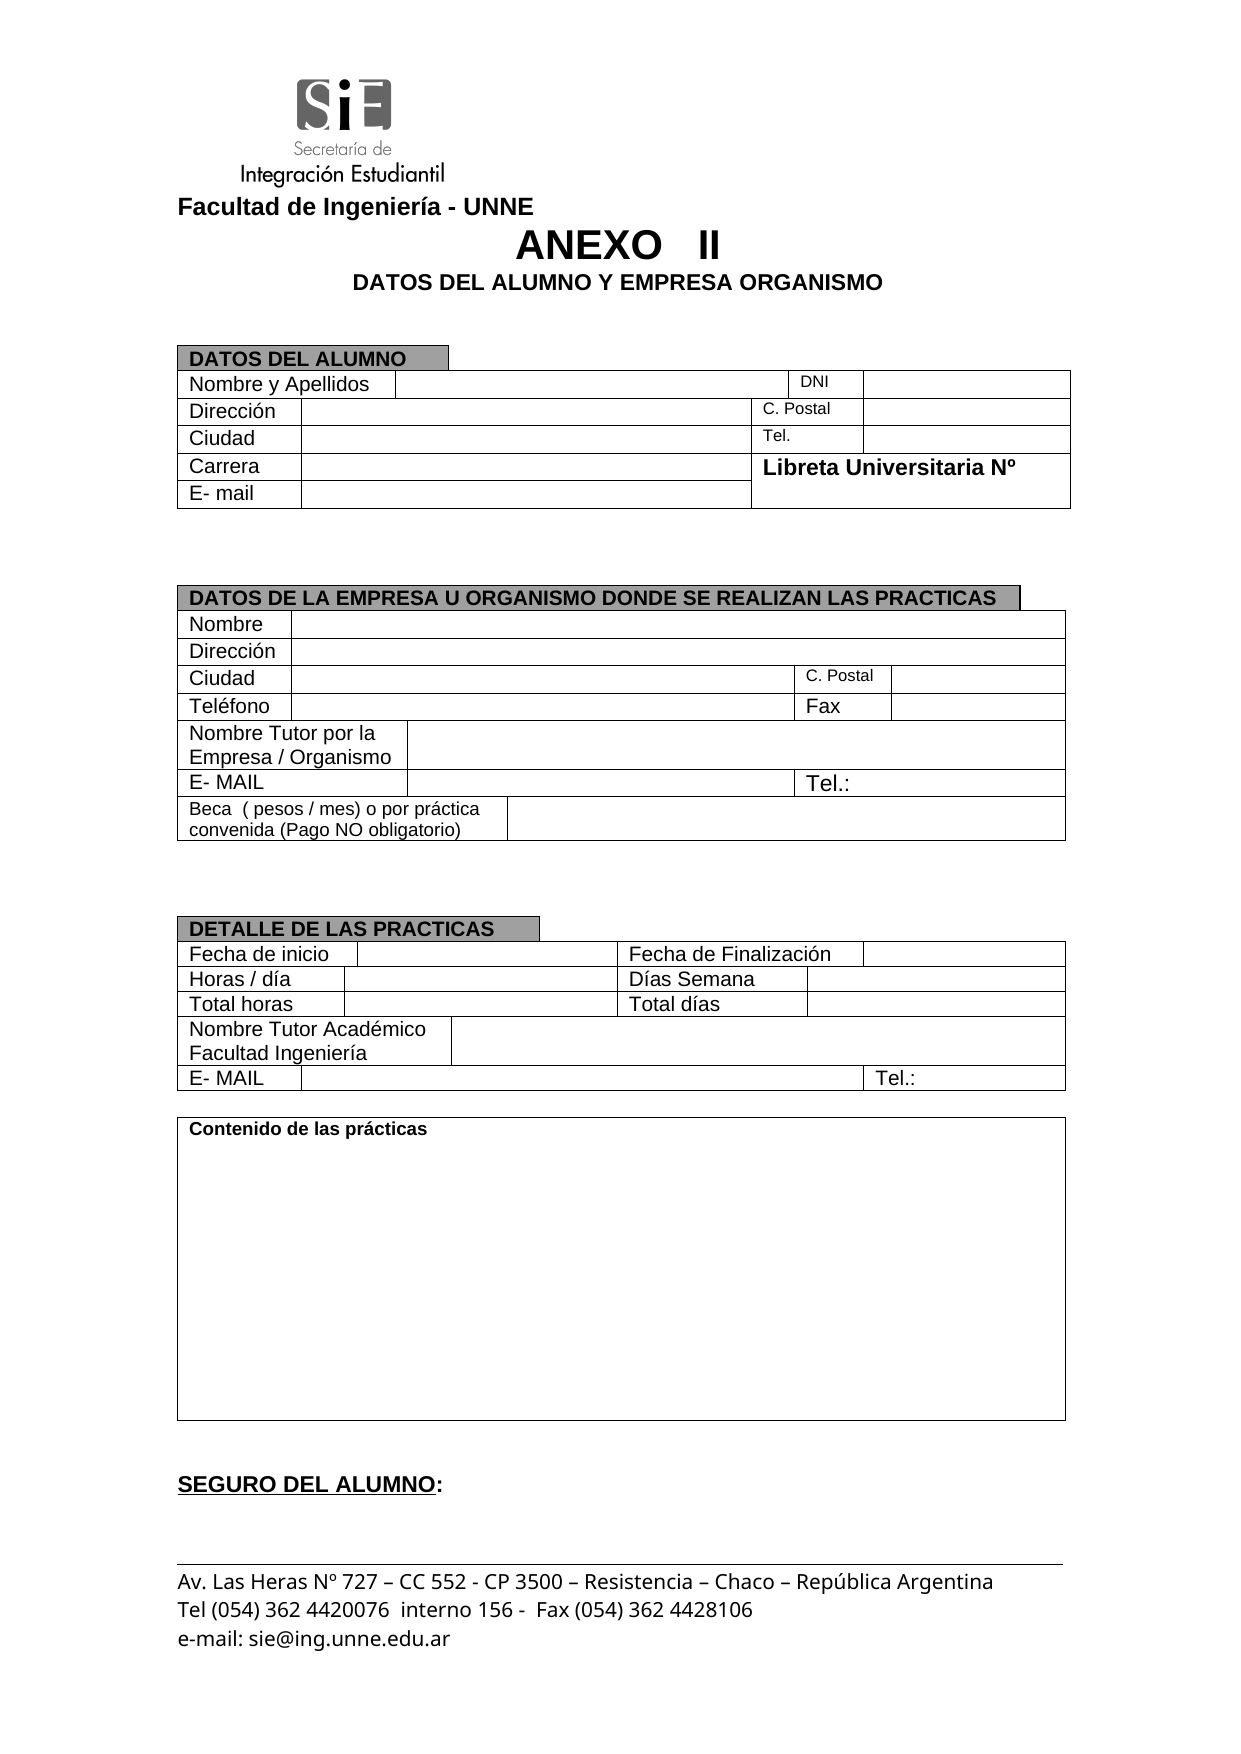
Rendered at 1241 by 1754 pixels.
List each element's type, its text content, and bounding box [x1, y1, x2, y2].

table_cell [808, 967, 1065, 991]
table_cell Nombre Tutor por la Empresa / Organismo [178, 721, 407, 769]
text ANEXO II [177, 221, 1058, 268]
table_cell [452, 1017, 1065, 1065]
table_cell [292, 666, 794, 692]
table_cell [302, 454, 751, 480]
table_cell [408, 721, 1065, 769]
table_cell Tel.: [795, 770, 1065, 796]
table_cell Fecha de inicio [178, 942, 357, 966]
table_cell Tel.: [864, 1066, 1065, 1090]
table_cell [508, 797, 1065, 840]
table_cell [302, 481, 751, 507]
table_cell [808, 992, 1065, 1016]
table_cell [864, 942, 1065, 966]
table_cell Nombre [178, 611, 291, 638]
table_header DATOS DE LA EMPRESA U ORGANISMO DONDE SE REALIZAN LAS PRACTICAS [178, 586, 1019, 610]
table_cell Ciudad [178, 426, 301, 453]
table_cell C. Postal [795, 666, 891, 692]
table_cell [864, 371, 1070, 398]
table_cell E- mail [178, 481, 301, 507]
table_cell Fax [795, 694, 891, 720]
table_cell DNI [789, 371, 863, 398]
table_cell [892, 666, 1065, 692]
table_cell [302, 426, 751, 453]
table_cell Libreta Universitaria Nº [752, 454, 1070, 507]
table_header DATOS DEL ALUMNO [178, 346, 448, 370]
table_cell Horas / día [178, 967, 344, 991]
table_cell [302, 399, 751, 425]
table_cell Ciudad [178, 666, 291, 692]
table_cell [302, 1066, 863, 1090]
table_cell Tel. [752, 426, 863, 453]
table_header Contenido de las prácticas [178, 1118, 1065, 1420]
table_cell Total días [618, 992, 807, 1016]
table_cell Dirección [178, 399, 301, 425]
table_cell [292, 611, 1065, 638]
table_cell Fecha de Finalización [618, 942, 863, 966]
table_cell Teléfono [178, 694, 291, 720]
table_cell E- MAIL [178, 1066, 301, 1090]
table_cell [292, 639, 1065, 665]
table_cell Total horas [178, 992, 344, 1016]
picture [234, 73, 451, 192]
table_cell Dirección [178, 639, 291, 665]
table_cell Beca ( pesos / mes) o por práctica convenida (Pago NO obligatorio) [178, 797, 507, 840]
table_cell [358, 942, 617, 966]
table_cell E- MAIL [178, 770, 407, 796]
table_header DETALLE DE LAS PRACTICAS [178, 917, 539, 941]
text DATOS DEL ALUMNO Y EMPRESA ORGANISMO [177, 268, 1058, 295]
text SEGURO DEL ALUMNO: [177, 1471, 1058, 1498]
table_cell [864, 399, 1070, 425]
table_cell Nombre y Apellidos [178, 371, 395, 398]
table_cell [292, 694, 794, 720]
table_cell [345, 967, 617, 991]
table_cell [396, 371, 788, 398]
table_cell Nombre Tutor Académico Facultad Ingeniería [178, 1017, 451, 1065]
table_cell [892, 694, 1065, 720]
table_cell C. Postal [752, 399, 863, 425]
table_cell [864, 426, 1070, 453]
table_cell [408, 770, 794, 796]
table_cell Días Semana [618, 967, 807, 991]
table_cell [345, 992, 617, 1016]
table_cell Carrera [178, 454, 301, 480]
